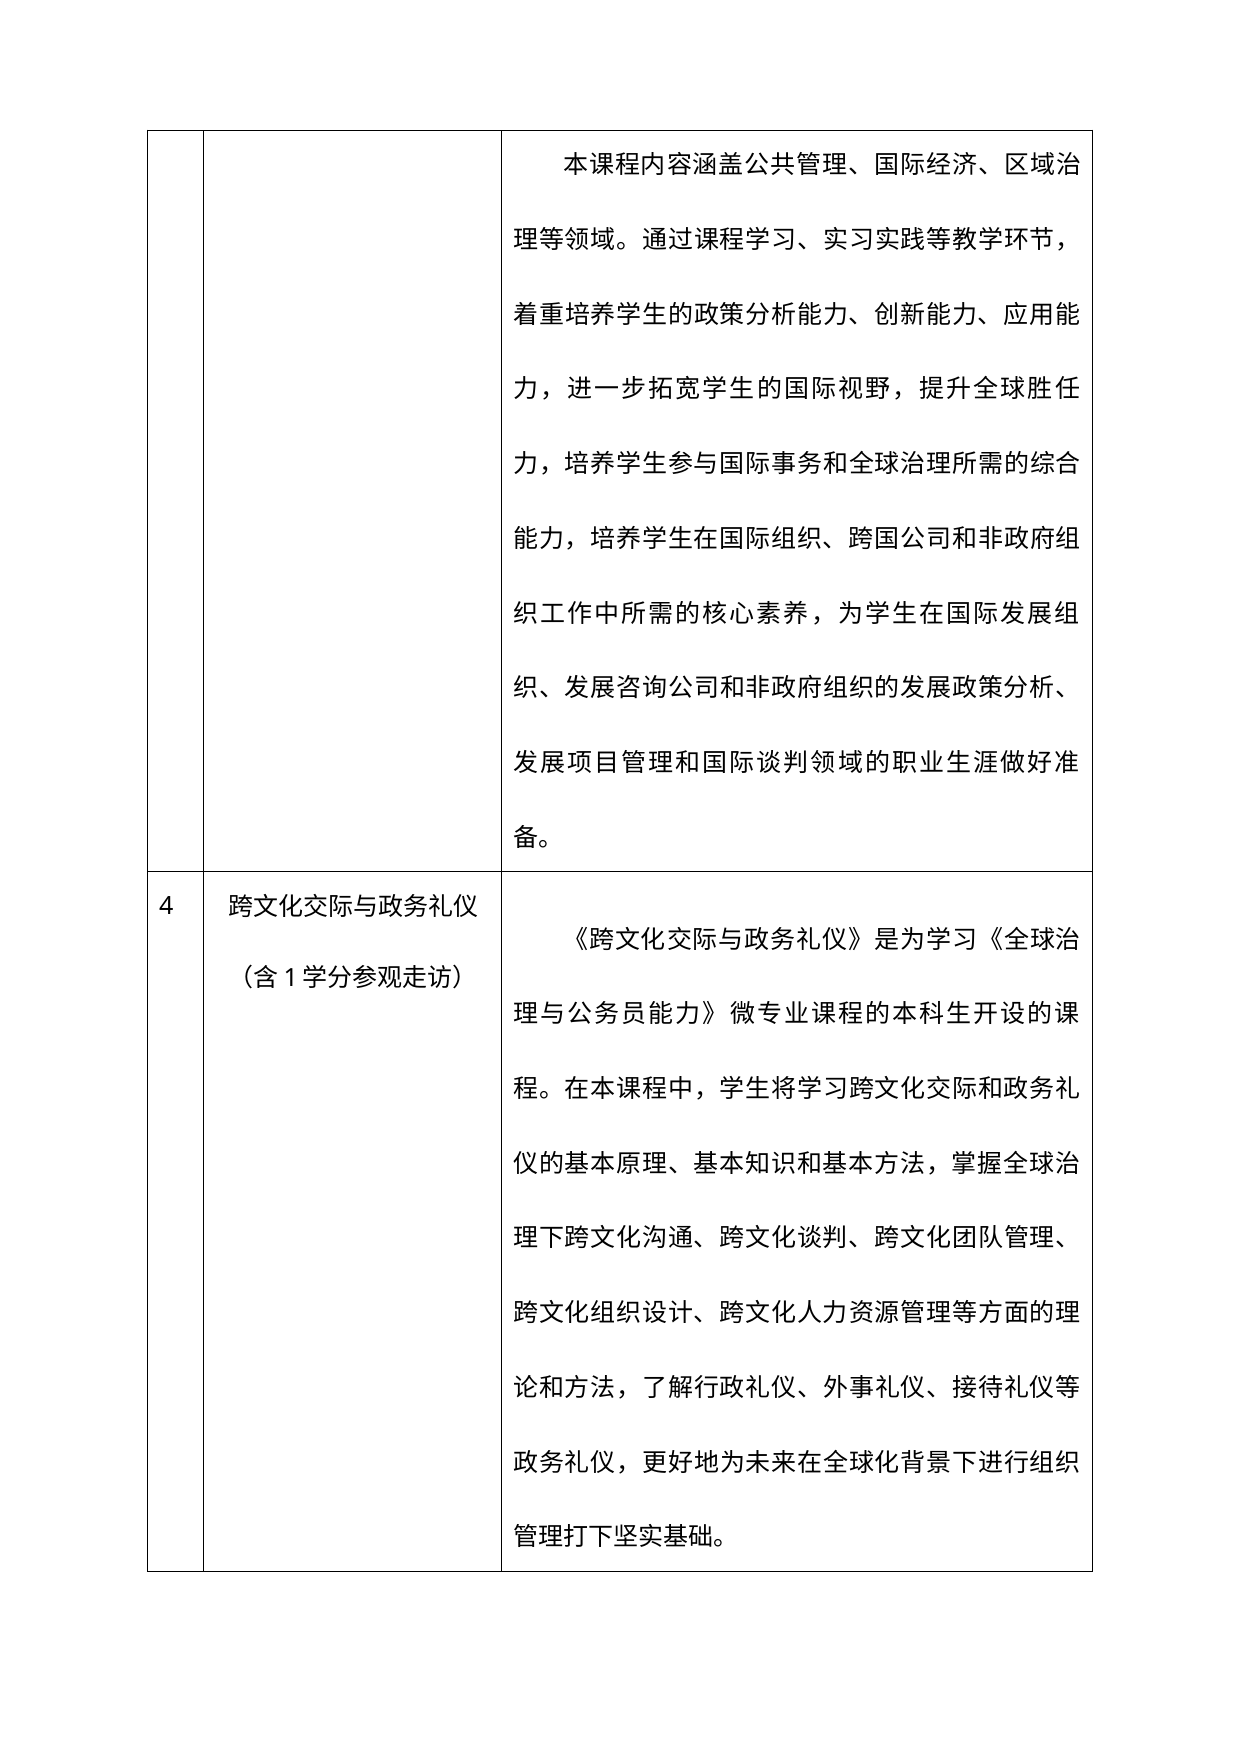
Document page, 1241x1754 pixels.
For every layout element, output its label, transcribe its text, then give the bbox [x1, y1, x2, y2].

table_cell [204, 131, 501, 871]
table_cell 3 [148, 131, 203, 871]
table_cell 4 [148, 872, 203, 1571]
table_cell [502, 872, 1092, 1571]
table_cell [502, 131, 1092, 871]
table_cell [204, 872, 501, 1571]
